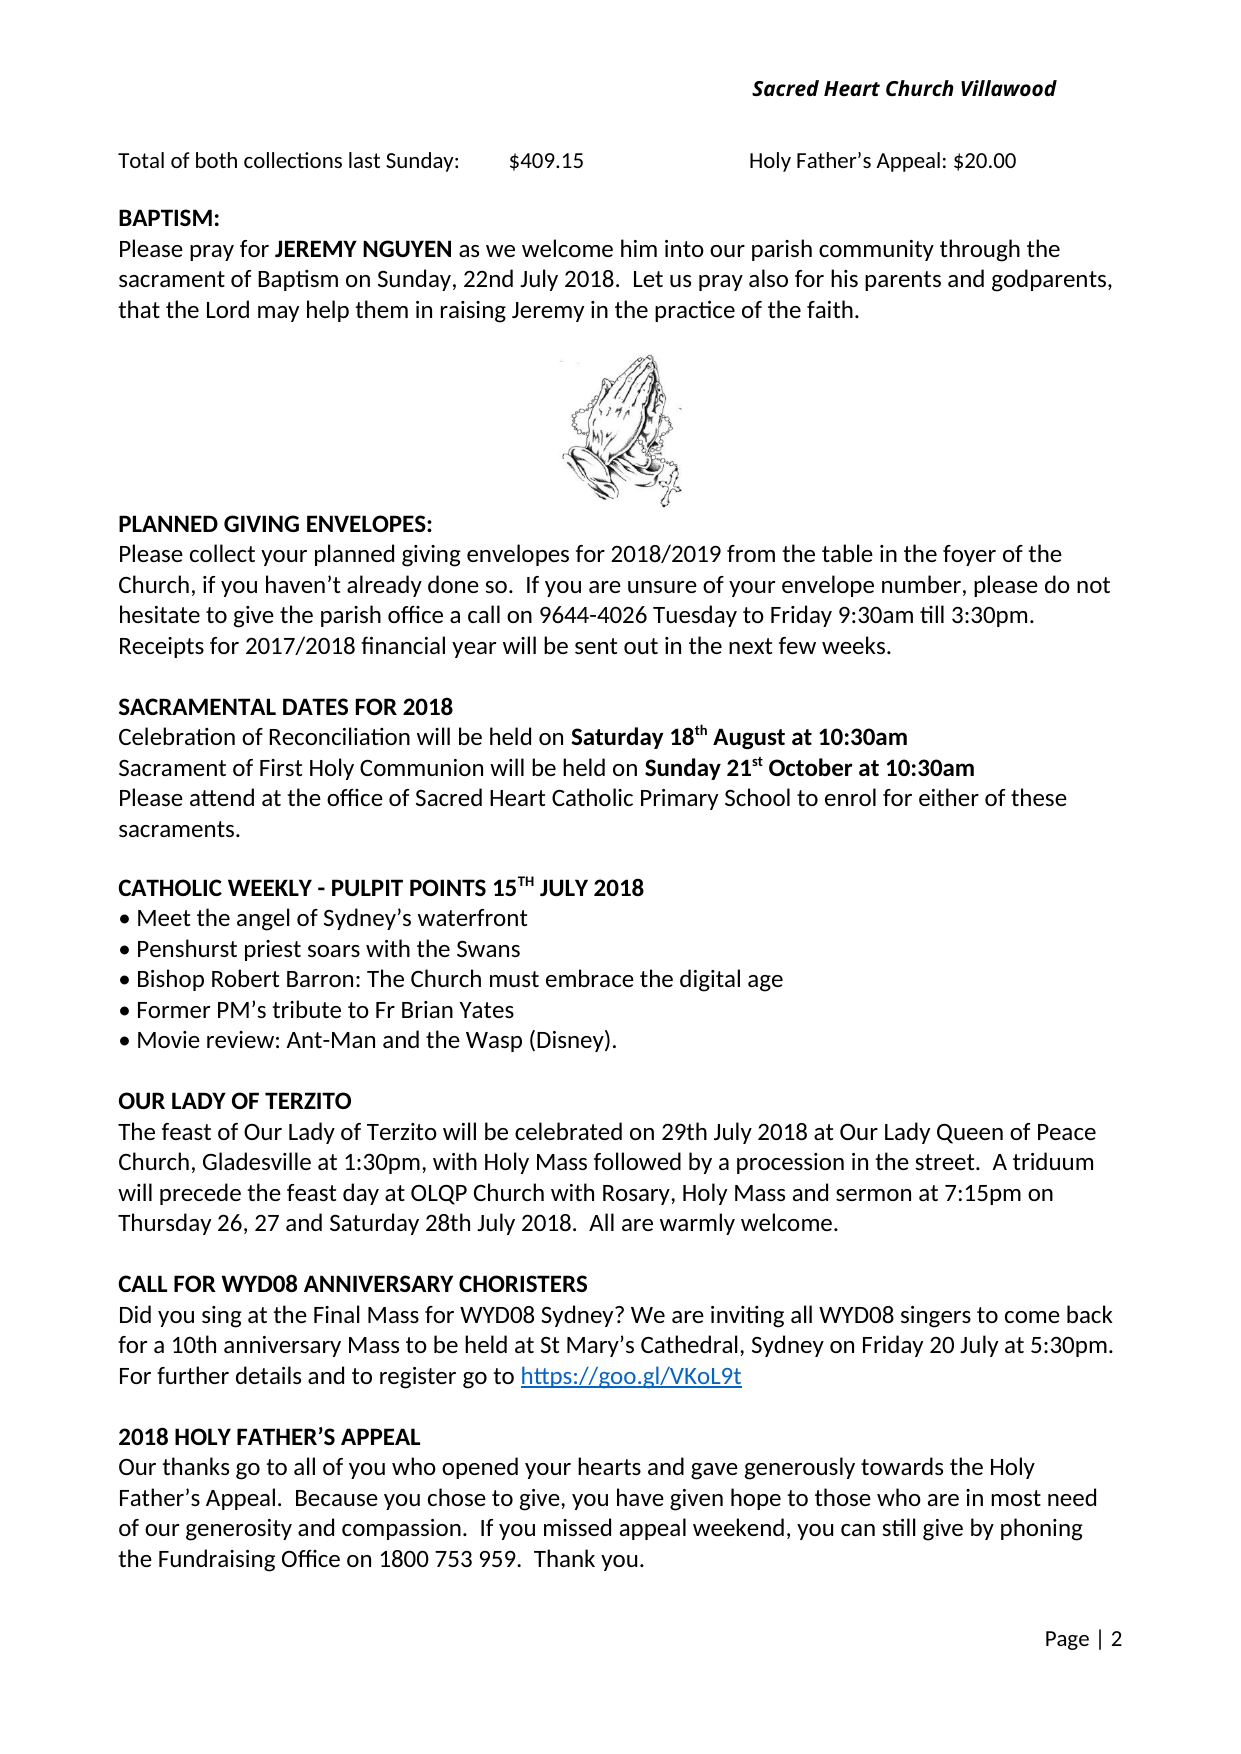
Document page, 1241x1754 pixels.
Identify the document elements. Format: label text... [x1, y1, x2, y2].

text PLANNED GIVING ENVELOPES: [118, 508, 1122, 538]
text • Bishop Robert Barron: The Church must embrace the digital age [118, 963, 1122, 994]
text SACRAMENTAL DATES FOR 2018 [118, 691, 1122, 722]
text 2018 HOLY FATHER’S APPEAL [118, 1421, 1122, 1452]
text Did you sing at the Final Mass for WYD08 Sydney? We are inviting all WYD08 singers to come back for a 10th anniversary Mass to be held at St Mary’s Cathedral, Sydney on Friday 20 July at 5:30pm. For further details and to register go to https://goo.gl/VKoL9t [118, 1299, 1122, 1391]
text • Meet the angel of Sydney’s waterfront [118, 902, 1122, 933]
text • Movie review: Ant-Man and the Wasp (Disney). [118, 1024, 1122, 1055]
text • Former PM’s tribute to Fr Brian Yates [118, 994, 1122, 1024]
text CALL FOR WYD08 ANNIVERSARY CHORISTERS [118, 1268, 1122, 1299]
text CATHOLIC WEEKLY - PULPIT POINTS 15TH JULY 2018 [118, 872, 1122, 902]
text Celebration of Reconciliation will be held on Saturday 18th August at 10:30am [118, 722, 1122, 752]
text Total of both collections last Sunday: $409.15 Holy Father’s Appeal: $20.00 [118, 146, 1122, 174]
text OUR LADY OF TERZITO [118, 1085, 1122, 1116]
text Please attend at the office of Sacred Heart Catholic Primary School to enrol for either of these sacraments. [118, 783, 1122, 844]
text Please pray for JEREMY NGUYEN as we welcome him into our parish community through the sacrament of Baptism on Sunday, 22nd July 2018. Let us pray also for his parents and godparents, that the Lord may help them in raising Jeremy in the practice of the faith. [118, 233, 1122, 324]
text • Penshurst priest soars with the Swans [118, 933, 1122, 963]
text BAPTISM: [118, 202, 1122, 233]
text Our thanks go to all of you who opened your hearts and gave generously towards the Holy Father’s Appeal. Because you chose to give, you have given hope to those who are in most need of our generosity and compassion. If you missed appeal weekend, you can still give by phoning the Fundraising Office on 1800 753 959. Thank you. [118, 1452, 1122, 1574]
text Sacrament of First Holy Communion will be held on Sunday 21st October at 10:30am [118, 752, 1122, 783]
picture [558, 354, 682, 508]
text Please collect your planned giving envelopes for 2018/2019 from the table in the foyer of the Church, if you haven’t already done so. If you are unsure of your envelope number, please do not hesitate to give the parish office a call on 9644-4026 Tuesday to Friday 9:30am till 3:30pm. Receipts for 2017/2018 financial year will be sent out in the next few weeks. [118, 538, 1122, 661]
text The feast of Our Lady of Terzito will be celebrated on 29th July 2018 at Our Lady Queen of Peace Church, Gladesville at 1:30pm, with Holy Mass followed by a procession in the street. A triduum will precede the feast day at OLQP Church with Rosary, Holy Mass and sermon at 7:15pm on Thursday 26, 27 and Saturday 28th July 2018. All are warmly welcome. [118, 1116, 1122, 1238]
